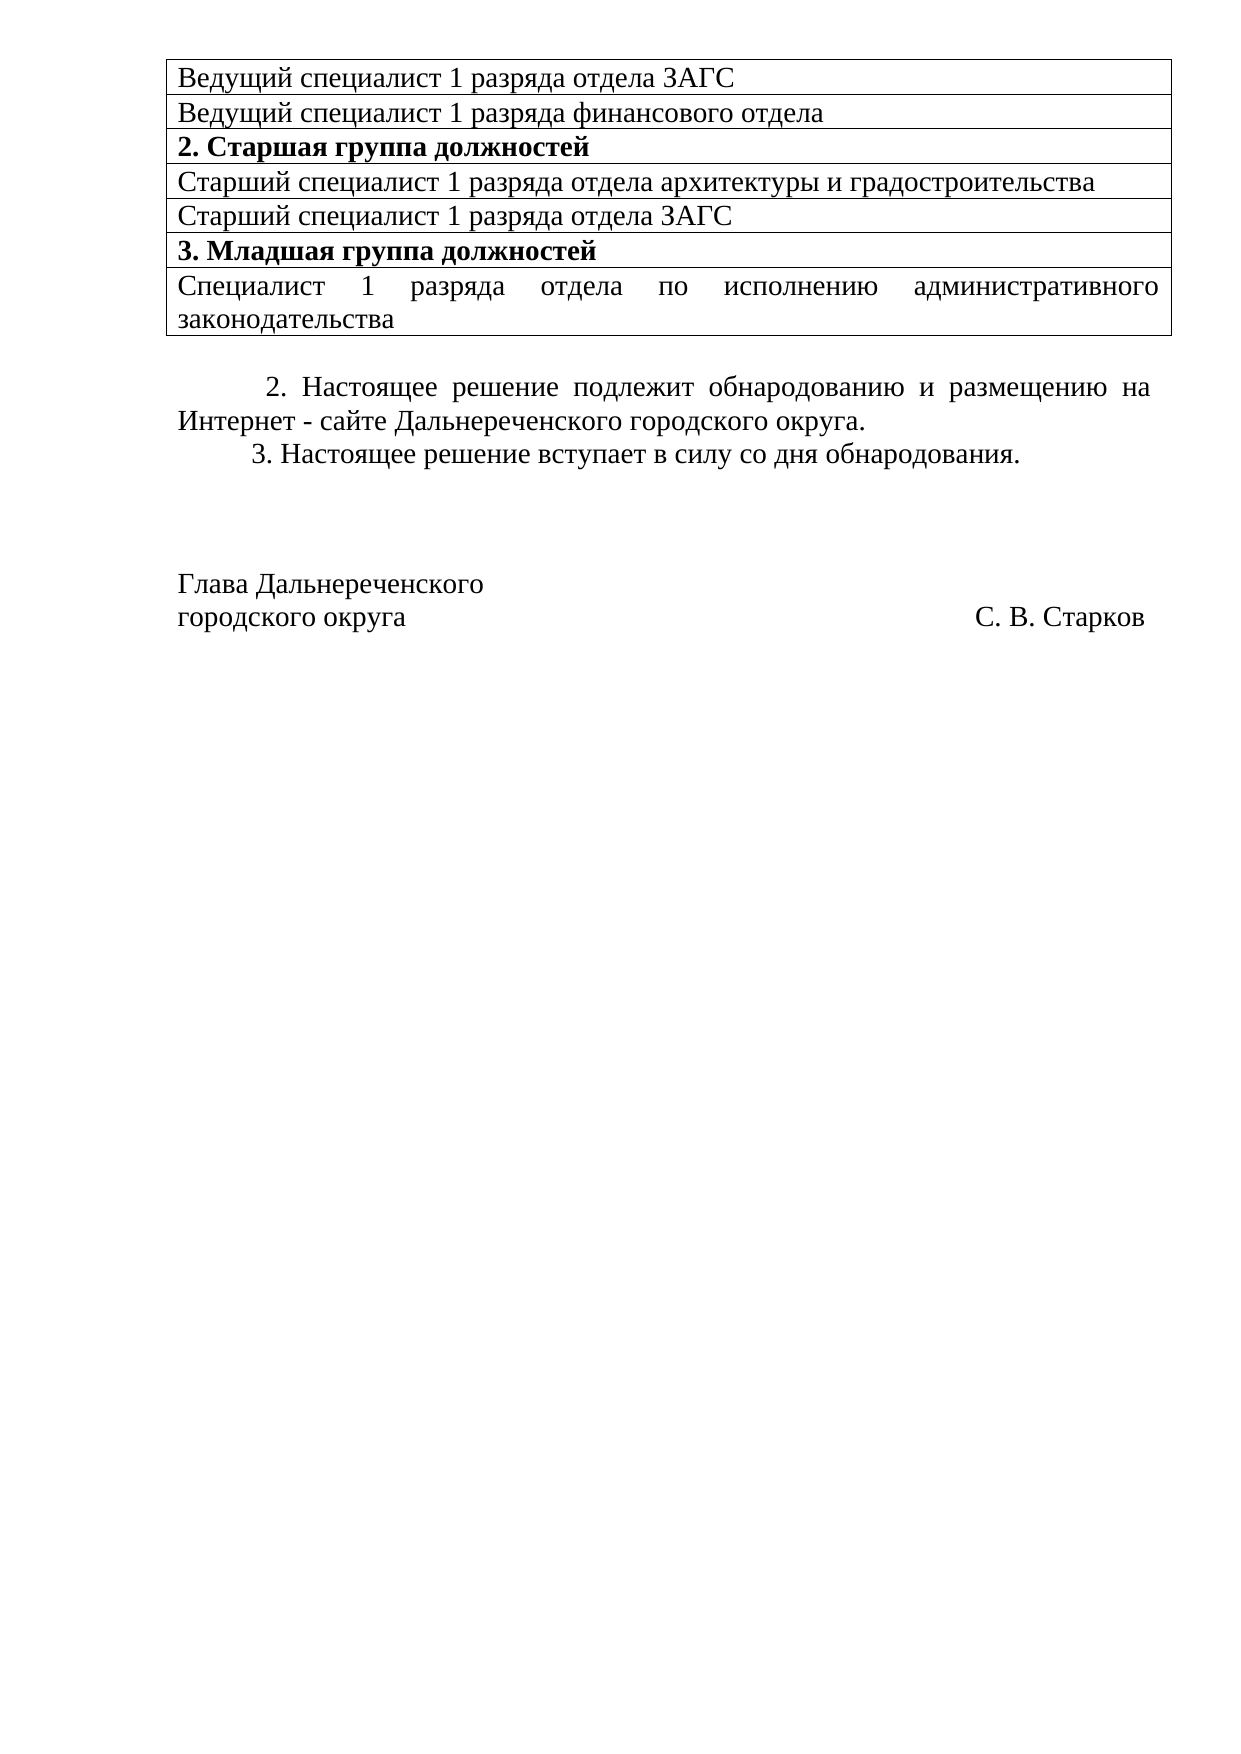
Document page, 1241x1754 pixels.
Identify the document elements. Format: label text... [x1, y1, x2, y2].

table_cell Старший специалист 1 разряда отдела архитектуры и градостроительства [167, 164, 1171, 197]
text 2. Настоящее решение подлежит обнародованию и размещению на Интернет - сайте Дальнереченского городского округа. [177, 369, 1152, 436]
text 3. Настоящее решение вступает в силу со дня обнародования. [177, 436, 1152, 470]
table_cell Ведущий специалист 1 разряда финансового отдела [167, 95, 1171, 128]
table_cell Старший специалист 1 разряда отдела ЗАГС [167, 199, 1171, 232]
text городского округа С. В. Старков [177, 599, 1152, 633]
table_cell 3. Младшая группа должностей [167, 233, 1171, 267]
text Глава Дальнереченского [177, 566, 1152, 599]
table_cell 2. Старшая группа должностей [167, 129, 1171, 163]
table_cell Ведущий специалист 1 разряда отдела ЗАГС [167, 60, 1171, 94]
table_cell Специалист 1 разряда отдела по исполнению административного законодательства [167, 268, 1171, 335]
